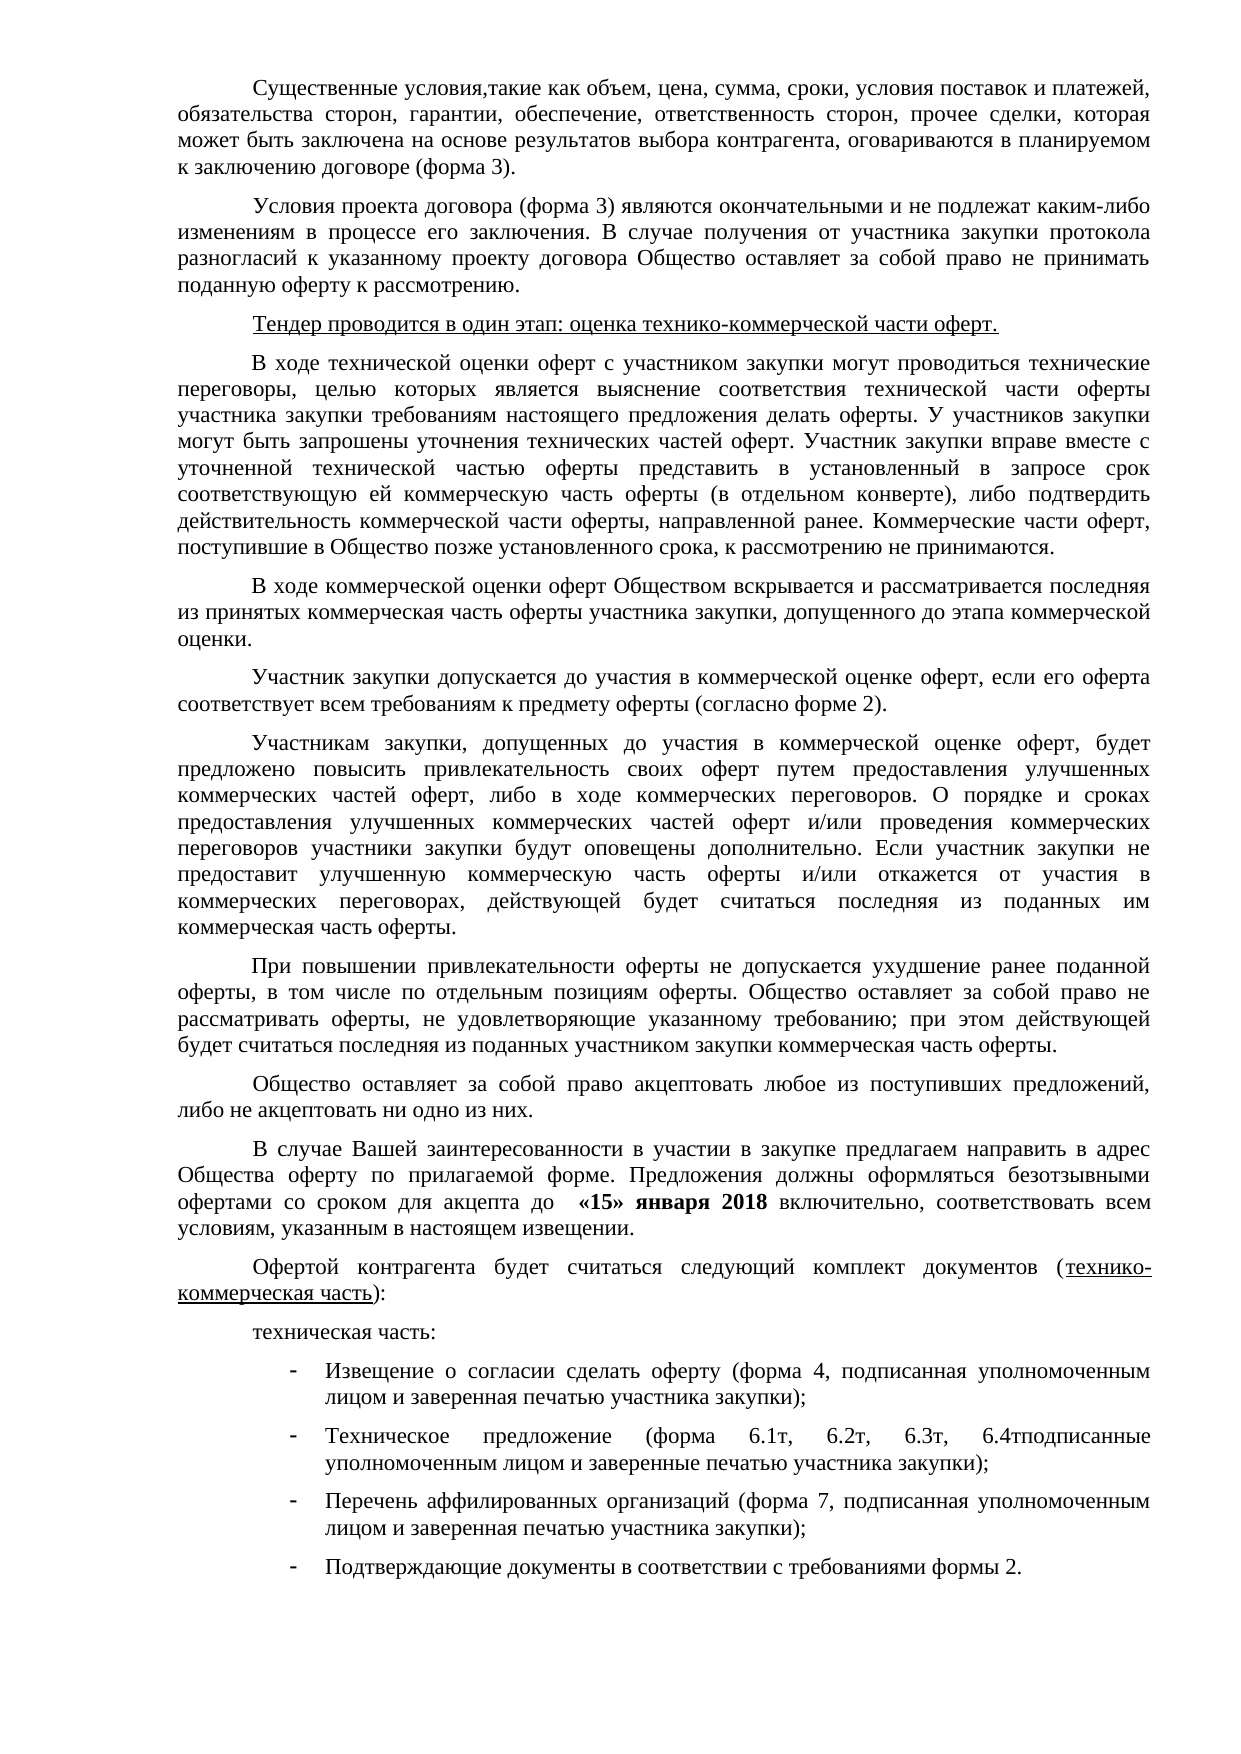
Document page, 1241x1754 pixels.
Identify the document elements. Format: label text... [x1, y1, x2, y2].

text В случае Вашей заинтересованности в участии в закупке предлагаем направить в адрес Общества оферту по прилагаемой форме. Предложения должны оформляться безотзывными офертами со сроком для акцепта до «15» января 2018 включительно, соответствовать всем условиям, указанным в настоящем извещении. [177, 1135, 1152, 1241]
list Техническое предложение (форма 6.1т, 6.2т, 6.3т, 6.4тподписанные уполномоченным лицом и заверенные печатью участника закупки); [289, 1422, 1152, 1475]
text Офертой контрагента будет считаться следующий комплект документов (технико-коммерческая часть): [177, 1253, 1152, 1306]
list В ходе технической оценки оферт с участником закупки могут проводиться технические переговоры, целью которых является выяснение соответствия технической части оферты участника закупки требованиям настоящего предложения делать оферты. У участников закупки могут быть запрошены уточнения технических частей оферт. Участник закупки вправе вместе с уточненной технической частью оферты представить в установленный в запросе срок соответствующую ей коммерческую часть оферты (в отдельном конверте), либо подтвердить действительность коммерческой части оферты, направленной ранее. Коммерческие части оферт, поступившие в Общество позже установленного срока, к рассмотрению не принимаются. [177, 348, 1152, 559]
text Общество оставляет за собой право акцептовать любое из поступивших предложений, либо не акцептовать ни одно из них. [177, 1070, 1152, 1123]
list В ходе коммерческой оценки оферт Обществом вскрывается и рассматривается последняя из принятых коммерческая часть оферты участника закупки, допущенного до этапа коммерческой оценки. [177, 572, 1152, 651]
list Участникам закупки, допущенных до участия в коммерческой оценке оферт, будет предложено повысить привлекательность своих оферт путем предоставления улучшенных коммерческих частей оферт, либо в ходе коммерческих переговоров. О порядке и сроках предоставления улучшенных коммерческих частей оферт и/или проведения коммерческих переговоров участники закупки будут оповещены дополнительно. Если участник закупки не предоставит улучшенную коммерческую часть оферты и/или откажется от участия в коммерческих переговорах, действующей будет считаться последняя из поданных им коммерческая часть оферты. [177, 729, 1152, 939]
list Подтверждающие документы в соответствии с требованиями формы 2. [289, 1553, 1152, 1579]
text Условия проекта договора (форма 3) являются окончательными и не подлежат каким-либо изменениям в процессе его заключения. В случае получения от участника закупки протокола разногласий к указанному проекту договора Общество оставляет за собой право не принимать поданную оферту к рассмотрению. [177, 192, 1152, 297]
list Перечень аффилированных организаций (форма 7, подписанная уполномоченным лицом и заверенная печатью участника закупки); [289, 1487, 1152, 1540]
list При повышении привлекательности оферты не допускается ухудшение ранее поданной оферты, в том числе по отдельным позициям оферты. Общество оставляет за собой право не рассматривать оферты, не удовлетворяющие указанному требованию; при этом действующей будет считаться последняя из поданных участником закупки коммерческая часть оферты. [177, 952, 1152, 1057]
text техническая часть: [177, 1318, 1152, 1344]
text Тендер проводится в один этап: оценка технико-коммерческой части оферт. [177, 310, 1152, 336]
list Извещение о согласии сделать оферту (форма 4, подписанная уполномоченным лицом и заверенная печатью участника закупки); [289, 1357, 1152, 1410]
text Существенные условия,такие как объем, цена, сумма, сроки, условия поставок и платежей, обязательства сторон, гарантии, обеспечение, ответственность сторон, прочее сделки, которая может быть заключена на основе результатов выбора контрагента, оговариваются в планируемом к заключению договоре (форма 3). [177, 74, 1152, 179]
list Участник закупки допускается до участия в коммерческой оценке оферт, если его оферта соответствует всем требованиям к предмету оферты (согласно форме 2). [177, 663, 1152, 716]
